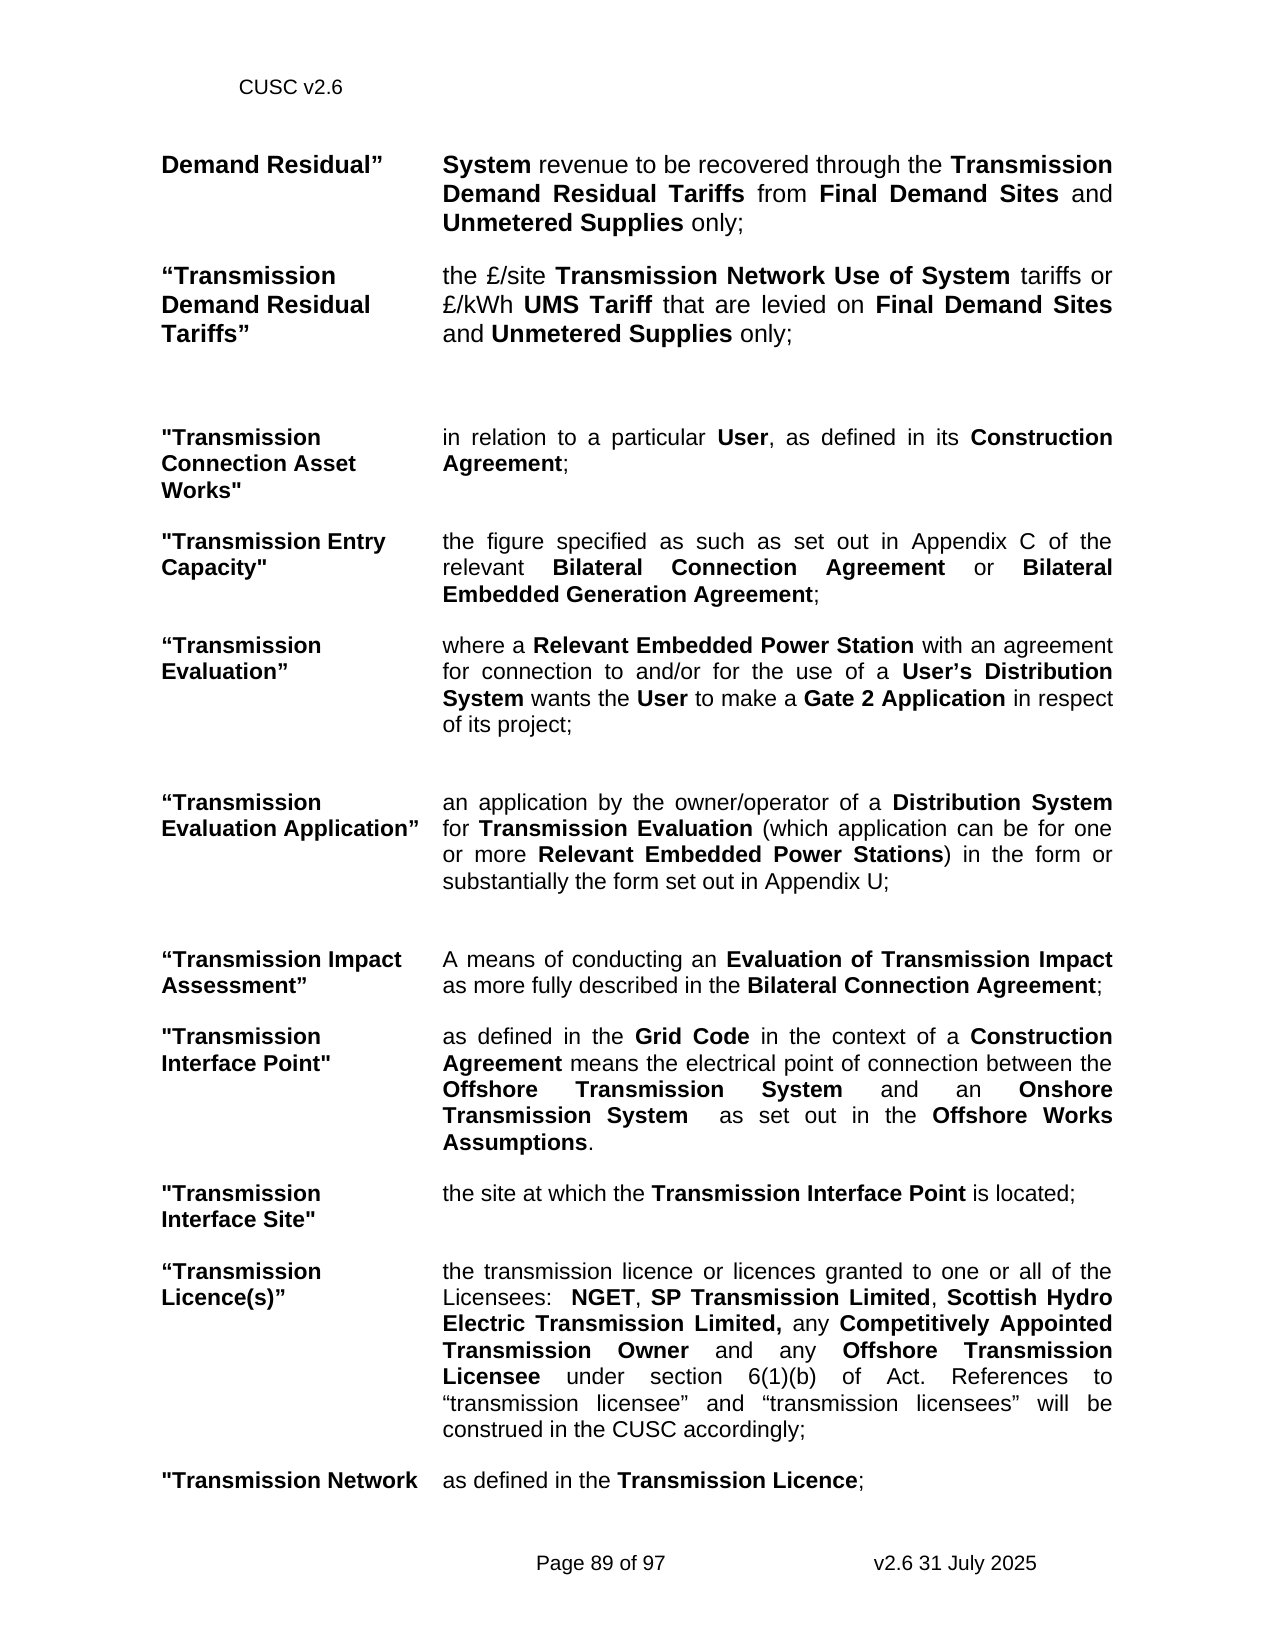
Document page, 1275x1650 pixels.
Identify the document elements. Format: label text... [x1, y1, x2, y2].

table_cell the figure specified as such as set out in Appendix C of the relevant Bilateral Connection Agreement or Bilateral Embedded Generation Agreement; [431, 528, 1124, 632]
table_cell “Transmission Licence(s)” [150, 1258, 431, 1467]
table_cell the site at which the Transmission Interface Point is located; [431, 1180, 1124, 1258]
table_cell the transmission licence or licences granted to one or all of the Licensees: NGET, SP Transmission Limited, Scottish Hydro Electric Transmission Limited, any Competitively Appointed Transmission Owner and any Offshore Transmission Licensee under section 6(1)(b) of Act. References to “transmission licensee” and “transmission licensees” will be construed in the CUSC accordingly; [431, 1258, 1124, 1467]
table_cell "Transmission Connection Asset Works" [150, 424, 431, 528]
table_cell “Transmission Demand Residual Tariffs” [150, 261, 431, 424]
table_cell where a Relevant Embedded Power Station with an agreement for connection to and/or for the use of a User’s Distribution System wants the User to make a Gate 2 Application in respect of its project; [431, 632, 1124, 789]
table_cell “Transmission Evaluation Application” [150, 789, 431, 946]
table_cell A means of conducting an Evaluation of Transmission Impact as more fully described in the Bilateral Connection Agreement; [431, 946, 1124, 1023]
table_cell in relation to a particular User, as defined in its Construction Agreement; [431, 424, 1124, 528]
table_cell the £/site Transmission Network Use of System tariffs or £/kWh UMS Tariff that are levied on Final Demand Sites and Unmetered Supplies only; [431, 261, 1124, 424]
table_cell an application by the owner/operator of a Distribution System for Transmission Evaluation (which application can be for one or more Relevant Embedded Power Stations) in the form or substantially the form set out in Appendix U; [431, 789, 1124, 946]
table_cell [150, 150, 431, 261]
table_cell "Transmission Entry Capacity" [150, 528, 431, 632]
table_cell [150, 1467, 431, 1493]
table_cell "Transmission Interface Point" [150, 1023, 431, 1180]
table_cell as defined in the Grid Code in the context of a Construction Agreement means the electrical point of connection between the Offshore Transmission System and an Onshore Transmission System as set out in the Offshore Works Assumptions. [431, 1023, 1124, 1180]
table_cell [431, 1467, 1124, 1493]
table_cell “Transmission Impact Assessment” [150, 946, 431, 1023]
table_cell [431, 150, 1124, 261]
table_cell "Transmission Interface Site" [150, 1180, 431, 1258]
table_cell “Transmission Evaluation” [150, 632, 431, 789]
